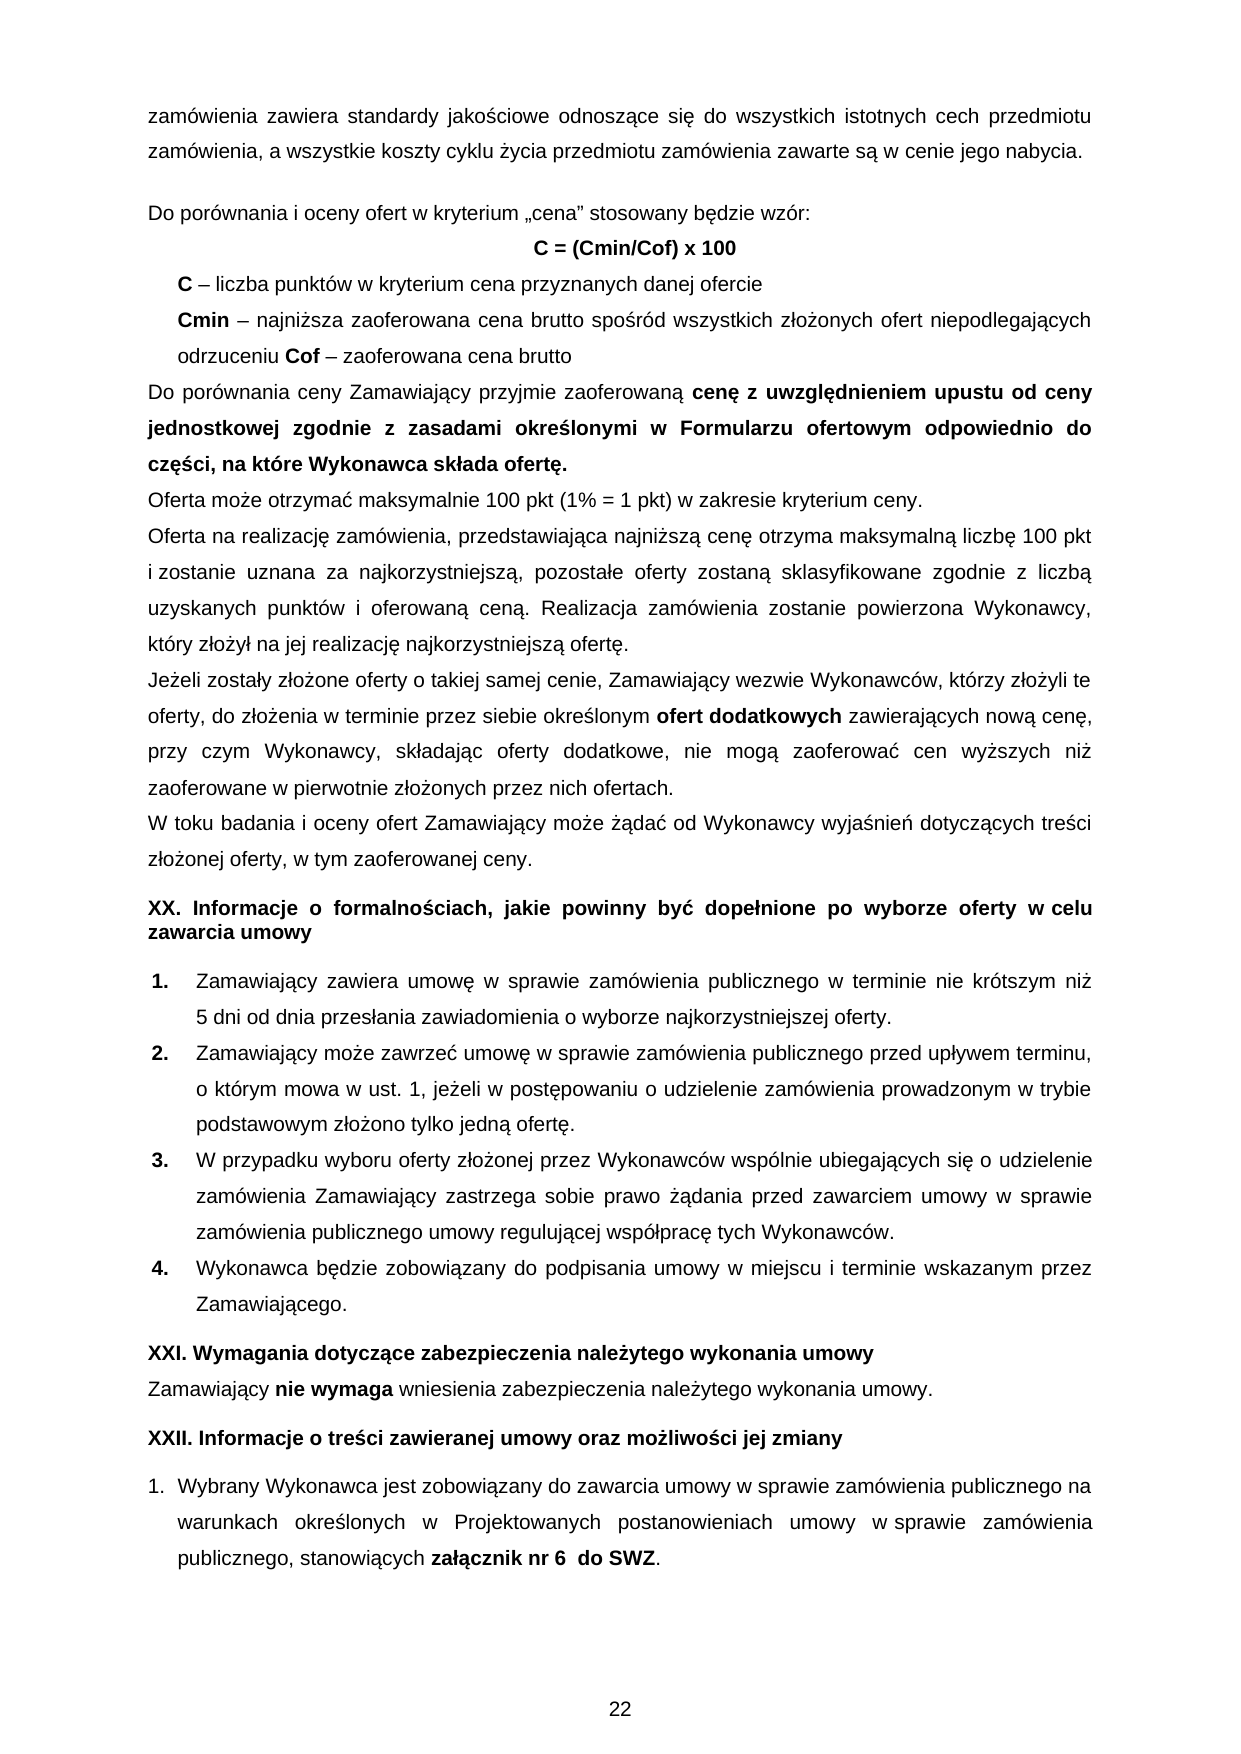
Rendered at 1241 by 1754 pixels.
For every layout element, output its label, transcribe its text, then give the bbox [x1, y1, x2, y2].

subtitle XX. Informacje o formalnościach, jakie powinny być dopełnione po wyborze oferty w celu zawarcia umowy [148, 896, 1093, 943]
list W przypadku wyboru oferty złożonej przez Wykonawców wspólnie ubiegających się o udzielenie zamówienia Zamawiający zastrzega sobie prawo żądania przed zawarciem umowy w sprawie zamówienia publicznego umowy regulującej współpracę tych Wykonawców. [151, 1148, 1093, 1244]
list Wybrany Wykonawca jest zobowiązany do zawarcia umowy w sprawie zamówienia publicznego na warunkach określonych w Projektowanych postanowieniach umowy w sprawie zamówienia publicznego, stanowiących załącznik nr 6 do SWZ. [148, 1474, 1093, 1570]
list C – liczba punktów w kryterium cena przyznanych danej ofercie [177, 272, 1093, 296]
text Do porównania ceny Zamawiający przyjmie zaoferowaną cenę z uwzględnieniem upustu od ceny jednostkowej zgodnie z zasadami określonymi w Formularzu ofertowym odpowiednio do części, na które Wykonawca składa ofertę. [148, 380, 1093, 476]
text W toku badania i oceny ofert Zamawiający może żądać od Wykonawcy wyjaśnień dotyczących treści złożonej oferty, w tym zaoferowanej ceny. [148, 811, 1093, 871]
list Wykonawca będzie zobowiązany do podpisania umowy w miejscu i terminie wskazanym przez Zamawiającego. [151, 1256, 1093, 1316]
list Cmin – najniższa zaoferowana cena brutto spośród wszystkich złożonych ofert niepodlegających odrzuceniu Cof – zaoferowana cena brutto [177, 308, 1093, 368]
text Do porównania i oceny ofert w kryterium „cena” stosowany będzie wzór: [148, 200, 1093, 224]
subtitle XXI. Wymagania dotyczące zabezpieczenia należytego wykonania umowy [148, 1340, 1093, 1364]
text Oferta na realizację zamówienia, przedstawiająca najniższą cenę otrzyma maksymalną liczbę 100 pkt i zostanie uznana za najkorzystniejszą, pozostałe oferty zostaną sklasyfikowane zgodnie z liczbą uzyskanych punktów i oferowaną ceną. Realizacja zamówienia zostanie powierzona Wykonawcy, który złożył na jej realizację najkorzystniejszą ofertę. [148, 524, 1093, 656]
text Zamawiający nie wymaga wniesienia zabezpieczenia należytego wykonania umowy. [148, 1377, 1093, 1401]
list C = (Cmin/Cof) x 100 [177, 236, 1093, 260]
list Zamawiający może zawrzeć umowę w sprawie zamówienia publicznego przed upływem terminu, o którym mowa w ust. 1, jeżeli w postępowaniu o udzielenie zamówienia prowadzonym w trybie podstawowym złożono tylko jedną ofertę. [151, 1040, 1093, 1136]
text Oferta może otrzymać maksymalnie 100 pkt (1% = 1 pkt) w zakresie kryterium ceny. [148, 488, 1093, 512]
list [148, 103, 1093, 163]
list Zamawiający zawiera umowę w sprawie zamówienia publicznego w terminie nie krótszym niż 5 dni od dnia przesłania zawiadomienia o wyborze najkorzystniejszej oferty. [151, 968, 1093, 1028]
text Jeżeli zostały złożone oferty o takiej samej cenie, Zamawiający wezwie Wykonawców, którzy złożyli te oferty, do złożenia w terminie przez siebie określonym ofert dodatkowych zawierających nową cenę, przy czym Wykonawcy, składając oferty dodatkowe, nie mogą zaoferować cen wyższych niż zaoferowane w pierwotnie złożonych przez nich ofertach. [148, 667, 1093, 799]
subtitle XXII. Informacje o treści zawieranej umowy oraz możliwości jej zmiany [148, 1425, 1093, 1449]
